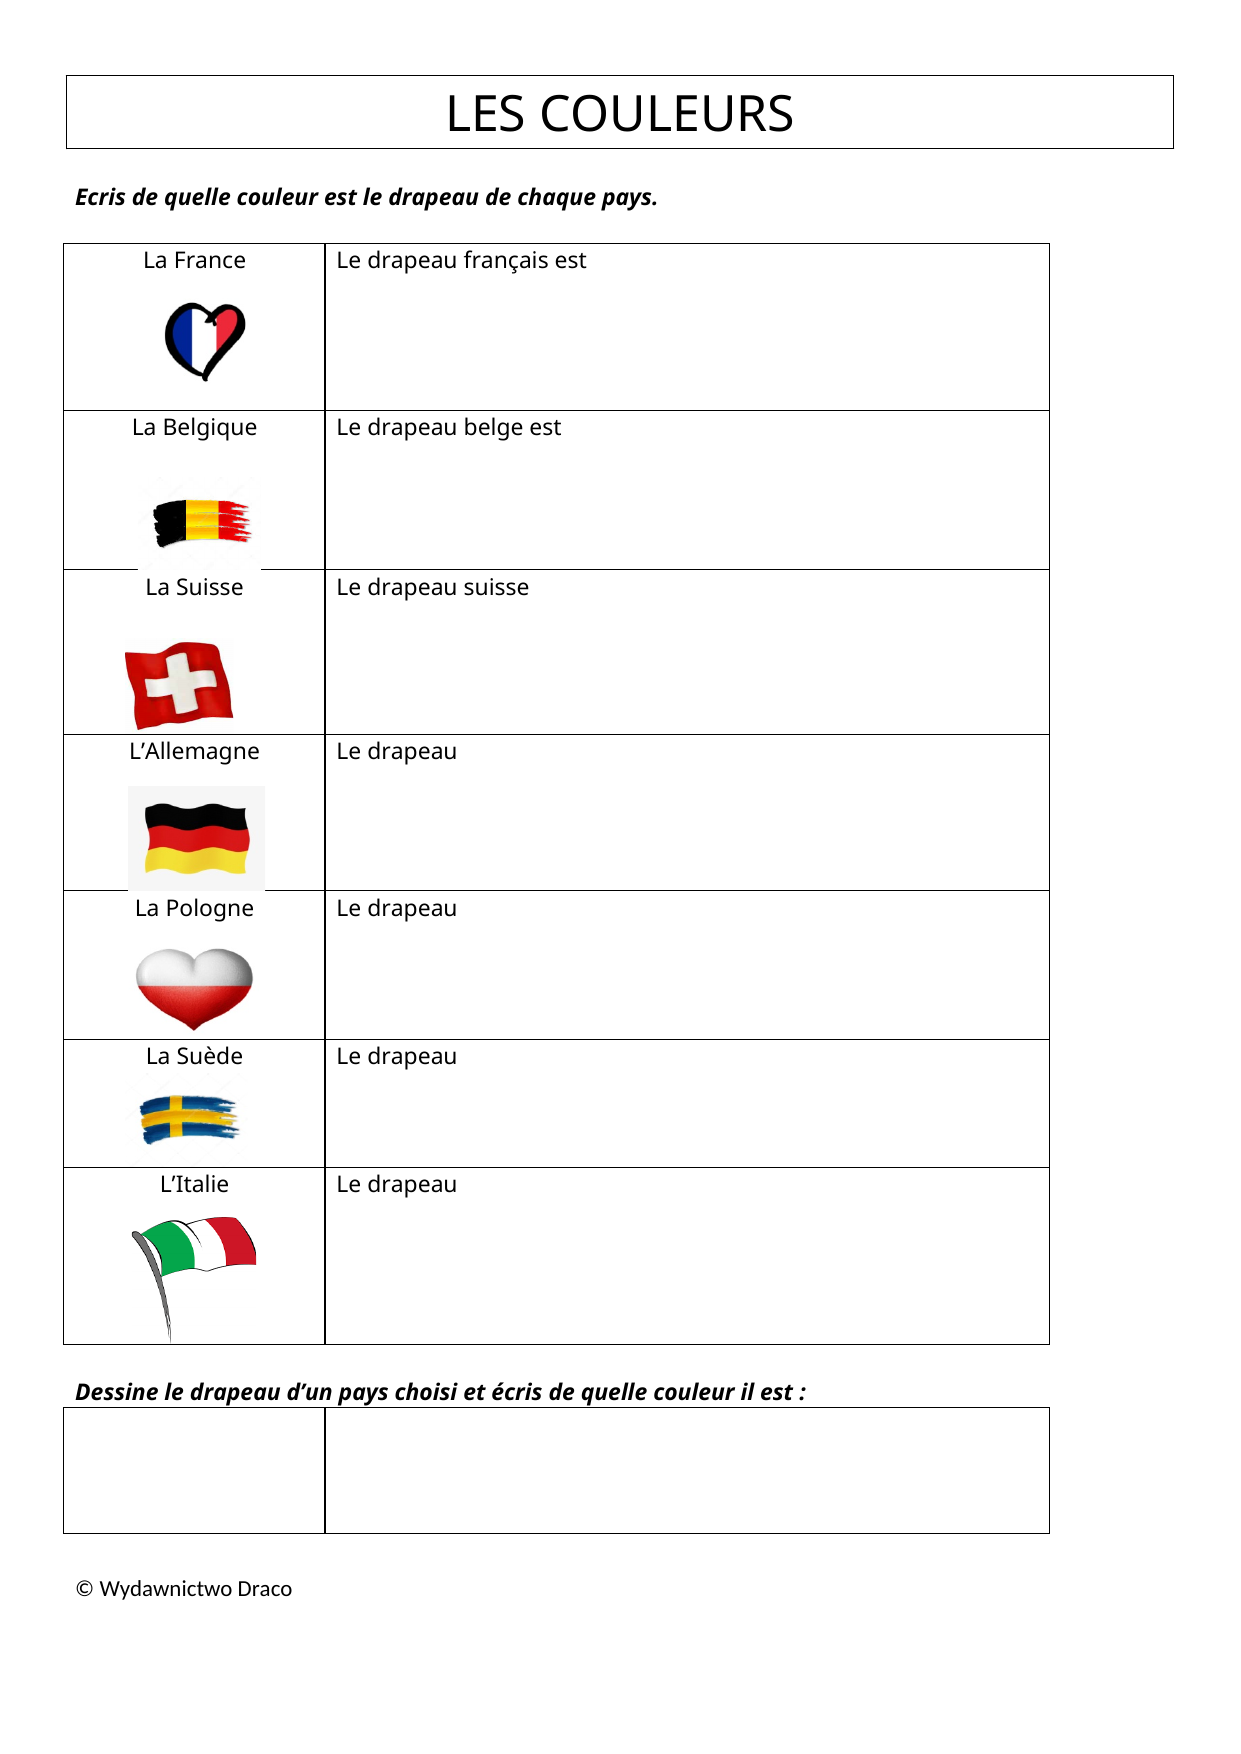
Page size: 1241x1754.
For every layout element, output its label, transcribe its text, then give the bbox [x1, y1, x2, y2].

picture [161, 298, 248, 385]
text LES COULEURS [67, 76, 1173, 148]
table_cell La Belgique [64, 411, 324, 569]
table_cell L’Italie [64, 1168, 324, 1344]
table_header Le drapeau français est [326, 244, 1049, 410]
table_cell Le drapeau [326, 735, 1049, 890]
picture [131, 1217, 257, 1344]
table_cell L’Allemagne [64, 735, 324, 890]
table_cell La Suisse [64, 570, 324, 734]
table_cell La Suède [64, 1040, 324, 1167]
picture [125, 1073, 248, 1167]
table_cell Le drapeau belge est [326, 411, 1049, 569]
table_cell Le drapeau [326, 1168, 1049, 1344]
picture [128, 786, 266, 891]
table_cell Le drapeau suisse [326, 570, 1049, 734]
text Ecris de quelle couleur est le drapeau de chaque pays. [75, 181, 1165, 212]
table_cell Le drapeau [326, 1040, 1049, 1167]
picture [128, 936, 260, 1039]
picture [125, 638, 234, 734]
table_cell Le drapeau [326, 891, 1049, 1039]
table_cell [326, 1408, 1049, 1533]
table_cell Dessine le drapeau d’un pays choisi et écris de quelle couleur il est : [64, 1345, 1049, 1407]
table_cell [64, 1408, 324, 1533]
picture [137, 477, 261, 570]
table_header La France [64, 244, 324, 410]
table_cell La Pologne [64, 891, 324, 1039]
